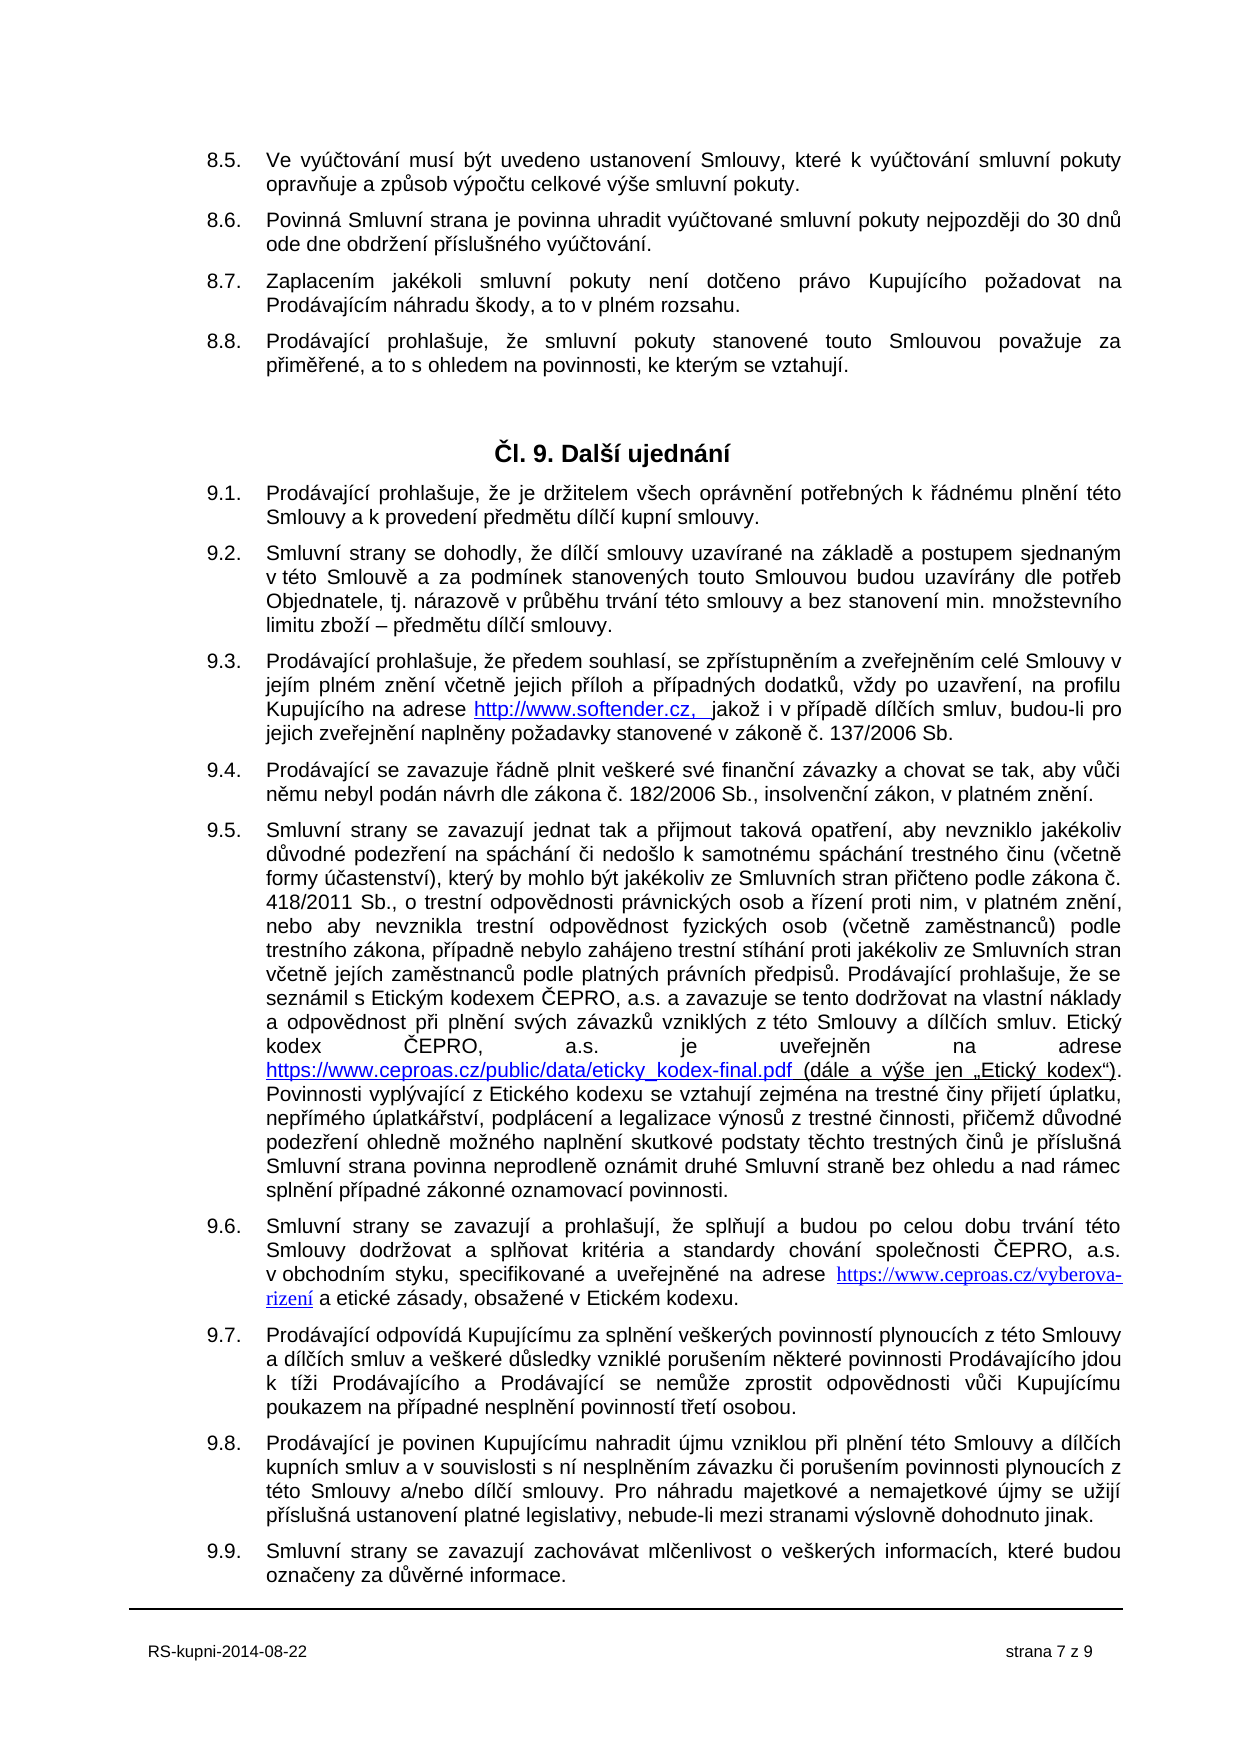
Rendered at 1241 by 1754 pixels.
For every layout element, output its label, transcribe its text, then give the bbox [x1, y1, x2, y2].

text Prodávající prohlašuje, že předem souhlasí, se zpřístupněním a zveřejněním celé Smlouvy v jejím plném znění včetně jejich příloh a případných dodatků, vždy po uzavření, na profilu Kupujícího na adrese http://www.softender.cz, jakož i v případě dílčích smluv, budou-li pro jejich zveřejnění naplněny požadavky stanovené v zákoně č. 137/2006 Sb. [207, 649, 1122, 745]
text Prodávající prohlašuje, že smluvní pokuty stanovené touto Smlouvou považuje za přiměřené, a to s ohledem na povinnosti, ke kterým se vztahují. [207, 329, 1122, 377]
text Smluvní strany se zavazují jednat tak a přijmout taková opatření, aby nevzniklo jakékoliv důvodné podezření na spáchání či nedošlo k samotnému spáchání trestného činu (včetně formy účastenství), který by mohlo být jakékoliv ze Smluvních stran přičteno podle zákona č. 418/2011 Sb., o trestní odpovědnosti právnických osob a řízení proti nim, v platném znění, nebo aby nevznikla trestní odpovědnost fyzických osob (včetně zaměstnanců) podle trestního zákona, případně nebylo zahájeno trestní stíhání proti jakékoliv ze Smluvních stran včetně jejích zaměstnanců podle platných právních předpisů. Prodávající prohlašuje, že se seznámil s Etickým kodexem ČEPRO, a.s. a zavazuje se tento dodržovat na vlastní náklady a odpovědnost při plnění svých závazků vzniklých z této Smlouvy a dílčích smluv. Etický kodex ČEPRO, a.s. je uveřejněn na adrese https://www.ceproas.cz/public/data/eticky_kodex-final.pdf (dále a výše jen „Etický kodex“). Povinnosti vyplývající z Etického kodexu se vztahují zejména na trestné činy přijetí úplatku, nepřímého úplatkářství, podplácení a legalizace výnosů z trestné činnosti, přičemž důvodné podezření ohledně možného naplnění skutkové podstaty těchto trestných činů je příslušná Smluvní strana povinna neprodleně oznámit druhé Smluvní straně bez ohledu a nad rámec splnění případné zákonné oznamovací povinnosti. [207, 818, 1122, 1201]
text Smluvní strany se zavazují a prohlašují, že splňují a budou po celou dobu trvání této Smlouvy dodržovat a splňovat kritéria a standardy chování společnosti ČEPRO, a.s. v obchodním styku, specifikované a uveřejněné na adrese https://www.ceproas.cz/vyberova-rizení a etické zásady, obsažené v Etickém kodexu. [207, 1214, 1122, 1310]
text Prodávající prohlašuje, že je držitelem všech oprávnění potřebných k řádnému plnění této Smlouvy a k provedení předmětu dílčí kupní smlouvy. [207, 481, 1122, 528]
text Smluvní strany se dohodly, že dílčí smlouvy uzavírané na základě a postupem sjednaným v této Smlouvě a za podmínek stanovených touto Smlouvou budou uzavírány dle potřeb Objednatele, tj. nárazově v průběhu trvání této smlouvy a bez stanovení min. množstevního limitu zboží – předmětu dílčí smlouvy. [207, 541, 1122, 637]
text Prodávající se zavazuje řádně plnit veškeré své finanční závazky a chovat se tak, aby vůči němu nebyl podán návrh dle zákona č. 182/2006 Sb., insolvenční zákon, v platném znění. [207, 758, 1122, 806]
text Zaplacením jakékoli smluvní pokuty není dotčeno právo Kupujícího požadovat na Prodávajícím náhradu škody, a to v plném rozsahu. [207, 268, 1122, 316]
text Další ujednání [102, 439, 1122, 468]
text Ve vyúčtování musí být uvedeno ustanovení Smlouvy, které k vyúčtování smluvní pokuty opravňuje a způsob výpočtu celkové výše smluvní pokuty. [207, 148, 1122, 196]
text Prodávající je povinen Kupujícímu nahradit újmu vzniklou při plnění této Smlouvy a dílčích kupních smluv a v souvislosti s ní nesplněním závazku či porušením povinnosti plynoucích z této Smlouvy a/nebo dílčí smlouvy. Pro náhradu majetkové a nemajetkové újmy se užijí příslušná ustanovení platné legislativy, nebude-li mezi stranami výslovně dohodnuto jinak. [207, 1431, 1122, 1527]
text Prodávající odpovídá Kupujícímu za splnění veškerých povinností plynoucích z této Smlouvy a dílčích smluv a veškeré důsledky vzniklé porušením některé povinnosti Prodávajícího jdou k tíži Prodávajícího a Prodávající se nemůže zprostit odpovědnosti vůči Kupujícímu poukazem na případné nesplnění povinností třetí osobou. [207, 1323, 1122, 1418]
text Povinná Smluvní strana je povinna uhradit vyúčtované smluvní pokuty nejpozději do 30 dnů ode dne obdržení příslušného vyúčtování. [207, 208, 1122, 256]
text Smluvní strany se zavazují zachovávat mlčenlivost o veškerých informacích, které budou označeny za důvěrné informace. [207, 1539, 1122, 1587]
